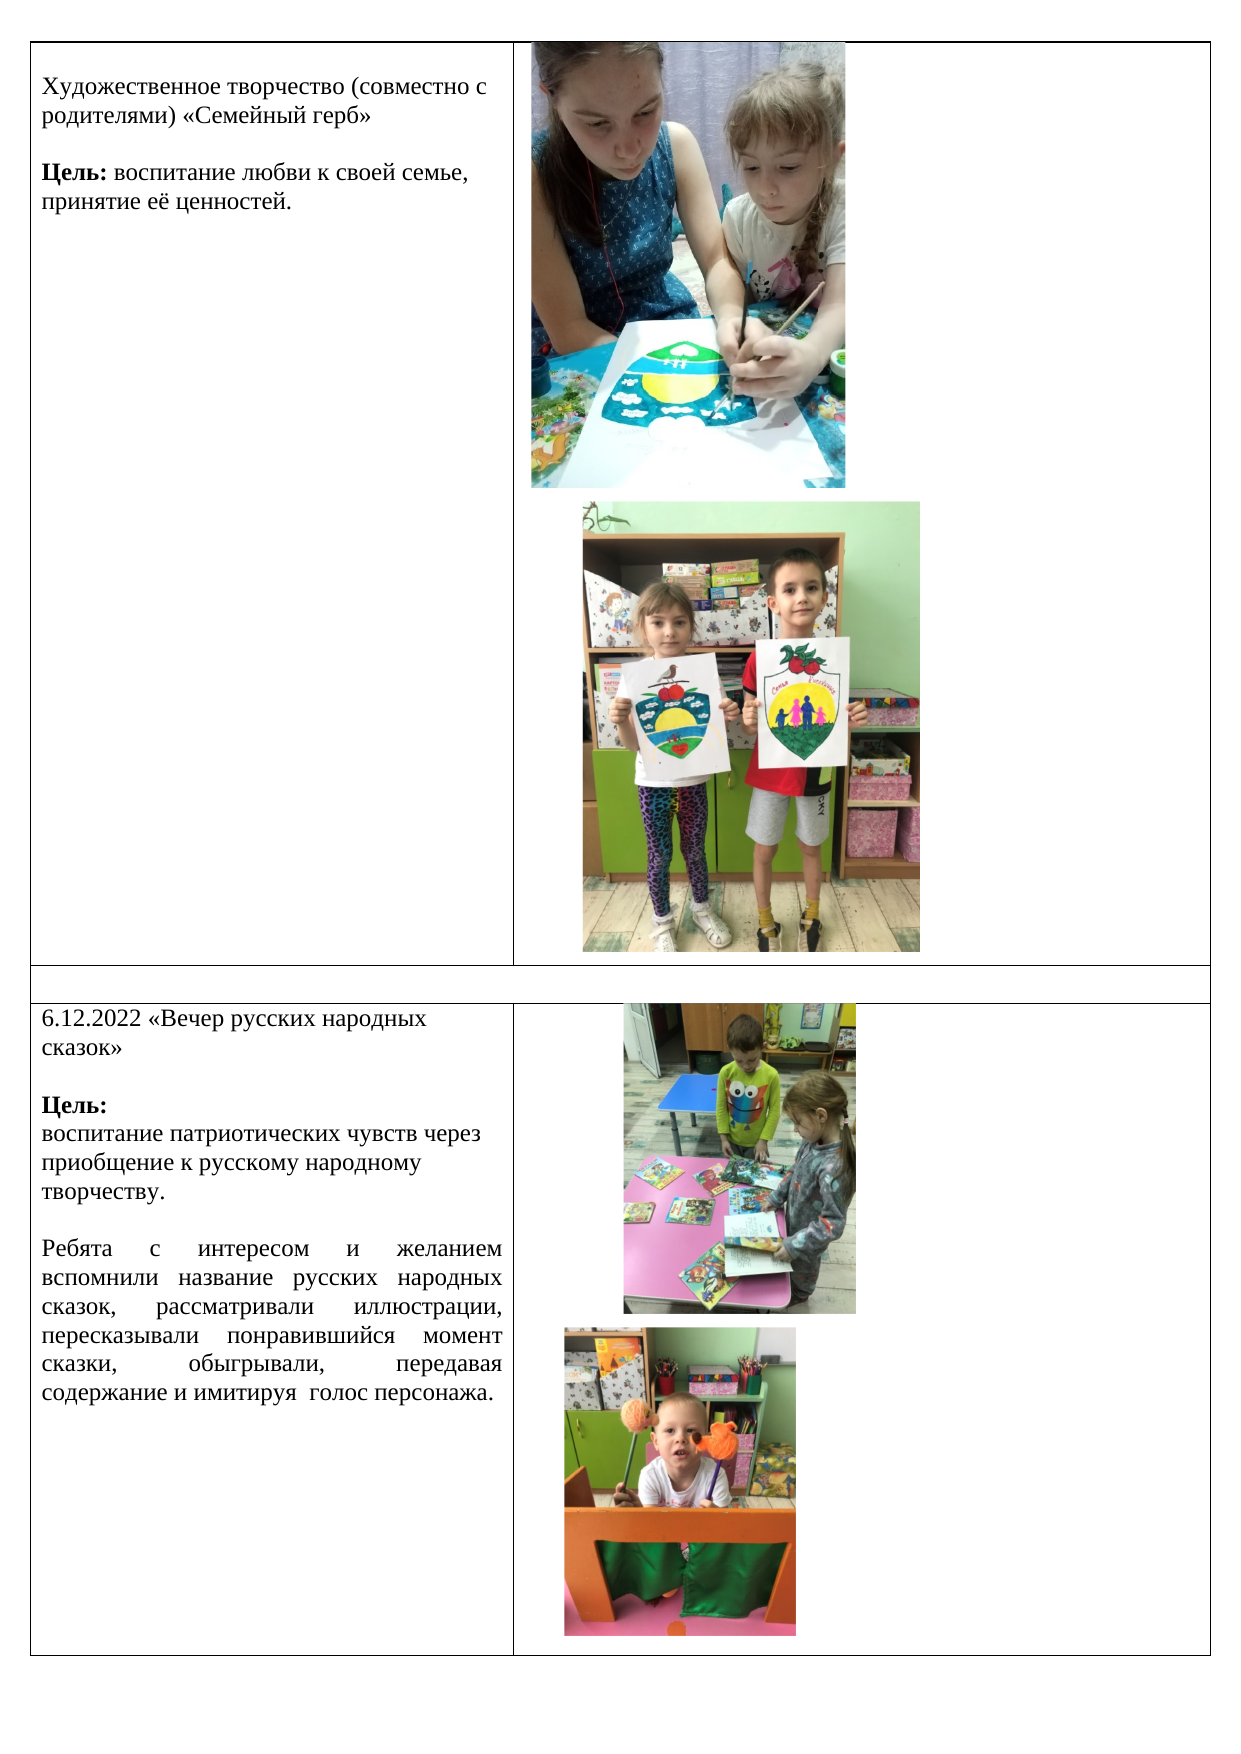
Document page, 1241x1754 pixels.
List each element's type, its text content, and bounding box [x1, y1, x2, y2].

picture [583, 502, 920, 951]
table_cell [514, 1004, 1210, 1654]
picture [565, 1328, 796, 1636]
table_cell 6.12.2022 «Вечер русских народных сказок» Цель: воспитание патриотических чувств через приобщение к русскому народному творчеству. Ребята с интересом и желанием вспомнили название русских народных сказок, рассматривали иллюстрации, пересказывали понравившийся момент сказки, обыгрывали, передавая содержание и имитируя голос персонажа. [31, 1004, 513, 1654]
picture [624, 1004, 856, 1314]
picture [531, 42, 846, 488]
table_cell [514, 43, 1210, 965]
table_cell Художественное творчество (совместно с родителями) «Семейный герб» Цель: воспитание любви к своей семье, принятие её ценностей. [31, 43, 513, 965]
table_cell [31, 966, 1210, 1002]
